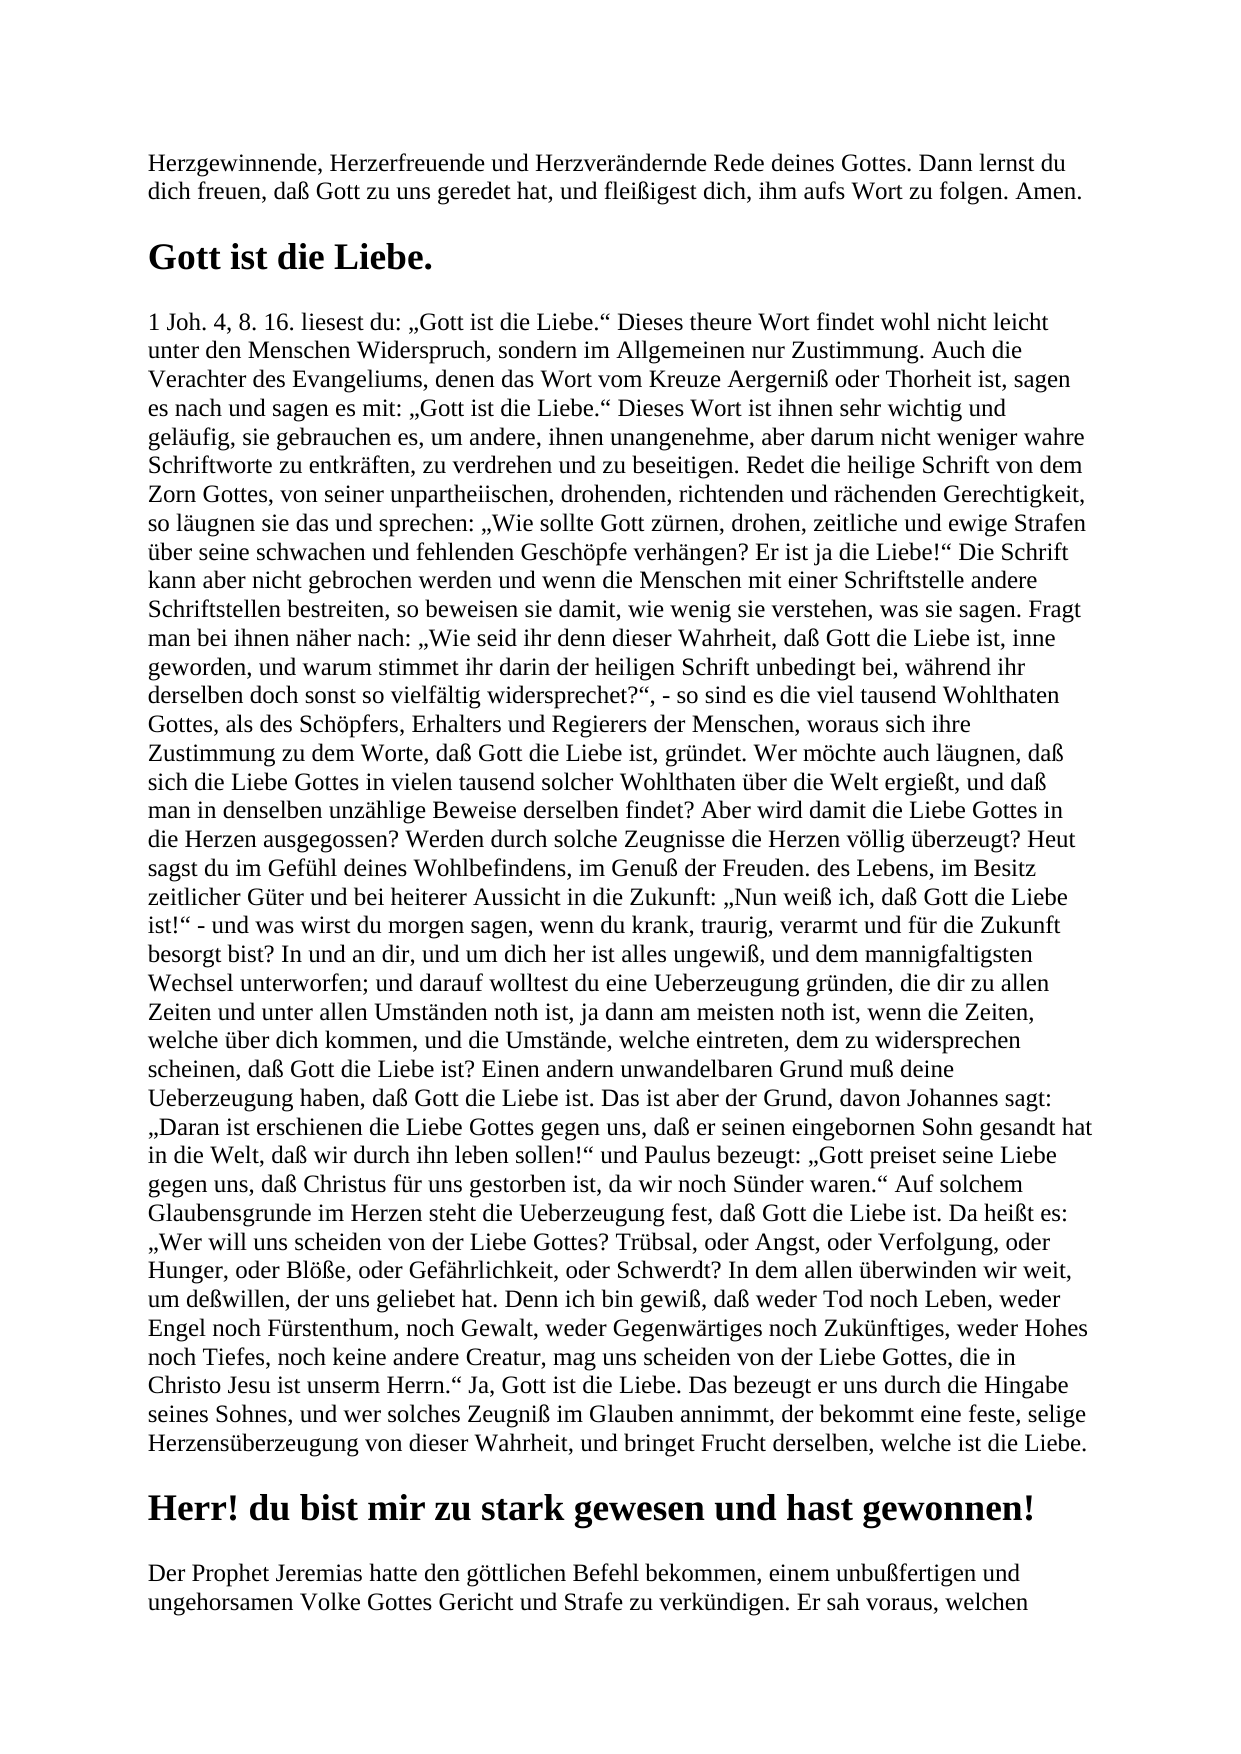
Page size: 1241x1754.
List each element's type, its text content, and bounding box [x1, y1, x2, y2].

subtitle Gott ist die Liebe. [148, 234, 1093, 277]
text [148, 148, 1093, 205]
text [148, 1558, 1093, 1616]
text 1 Joh. 4, 8. 16. liesest du: „Gott ist die Liebe.“ Dieses theure Wort findet wohl nicht leicht unter den Menschen Widerspruch, sondern im Allgemeinen nur Zustimmung. Auch die Verachter des Evangeliums, denen das Wort vom Kreuze Aergerniß oder Thorheit ist, sagen es nach und sagen es mit: „Gott ist die Liebe.“ Dieses Wort ist ihnen sehr wichtig und geläufig, sie gebrauchen es, um andere, ihnen unangenehme, aber darum nicht weniger wahre Schriftworte zu entkräften, zu verdrehen und zu beseitigen. Redet die heilige Schrift von dem Zorn Gottes, von seiner unpartheiischen, drohenden, richtenden und rächenden Gerechtigkeit, so läugnen sie das und sprechen: „Wie sollte Gott zürnen, drohen, zeitliche und ewige Strafen über seine schwachen und fehlenden Geschöpfe verhängen? Er ist ja die Liebe!“ Die Schrift kann aber nicht gebrochen werden und wenn die Menschen mit einer Schriftstelle andere Schriftstellen bestreiten, so beweisen sie damit, wie wenig sie verstehen, was sie sagen. Fragt man bei ihnen näher nach: „Wie seid ihr denn dieser Wahrheit, daß Gott die Liebe ist, inne geworden, und warum stimmet ihr darin der heiligen Schrift unbedingt bei, während ihr derselben doch sonst so vielfältig widersprechet?“, - so sind es die viel tausend Wohlthaten Gottes, als des Schöpfers, Erhalters und Regierers der Menschen, woraus sich ihre Zustimmung zu dem Worte, daß Gott die Liebe ist, gründet. Wer möchte auch läugnen, daß sich die Liebe Gottes in vielen tausend solcher Wohlthaten über die Welt ergießt, und daß man in denselben unzählige Beweise derselben findet? Aber wird damit die Liebe Gottes in die Herzen ausgegossen? Werden durch solche Zeugnisse die Herzen völlig überzeugt? Heut sagst du im Gefühl deines Wohlbefindens, im Genuß der Freuden. des Lebens, im Besitz zeitlicher Güter und bei heiterer Aussicht in die Zukunft: „Nun weiß ich, daß Gott die Liebe ist!“ - und was wirst du morgen sagen, wenn du krank, traurig, verarmt und für die Zukunft besorgt bist? In und an dir, und um dich her ist alles ungewiß, und dem mannigfaltigsten Wechsel unterworfen; und darauf wolltest du eine Ueberzeugung gründen, die dir zu allen Zeiten und unter allen Umständen noth ist, ja dann am meisten noth ist, wenn die Zeiten, welche über dich kommen, und die Umstände, welche eintreten, dem zu widersprechen scheinen, daß Gott die Liebe ist? Einen andern unwandelbaren Grund muß deine Ueberzeugung haben, daß Gott die Liebe ist. Das ist aber der Grund, davon Johannes sagt: „Daran ist erschienen die Liebe Gottes gegen uns, daß er seinen eingebornen Sohn gesandt hat in die Welt, daß wir durch ihn leben sollen!“ und Paulus bezeugt: „Gott preiset seine Liebe gegen uns, daß Christus für uns gestorben ist, da wir noch Sünder waren.“ Auf solchem Glaubensgrunde im Herzen steht die Ueberzeugung fest, daß Gott die Liebe ist. Da heißt es: „Wer will uns scheiden von der Liebe Gottes? Trübsal, oder Angst, oder Verfolgung, oder Hunger, oder Blöße, oder Gefährlichkeit, oder Schwerdt? In dem allen überwinden wir weit, um deßwillen, der uns geliebet hat. Denn ich bin gewiß, daß weder Tod noch Leben, weder Engel noch Fürstenthum, noch Gewalt, weder Gegenwärtiges noch Zukünftiges, weder Hohes noch Tiefes, noch keine andere Creatur, mag uns scheiden von der Liebe Gottes, die in Christo Jesu ist unserm Herrn.“ Ja, Gott ist die Liebe. Das bezeugt er uns durch die Hingabe seines Sohnes, und wer solches Zeugniß im Glauben annimmt, der bekommt eine feste, selige Herzensüberzeugung von dieser Wahrheit, und bringet Frucht derselben, welche ist die Liebe. [148, 307, 1093, 1457]
subtitle Herr! du bist mir zu stark gewesen und hast gewonnen! [148, 1486, 1093, 1529]
